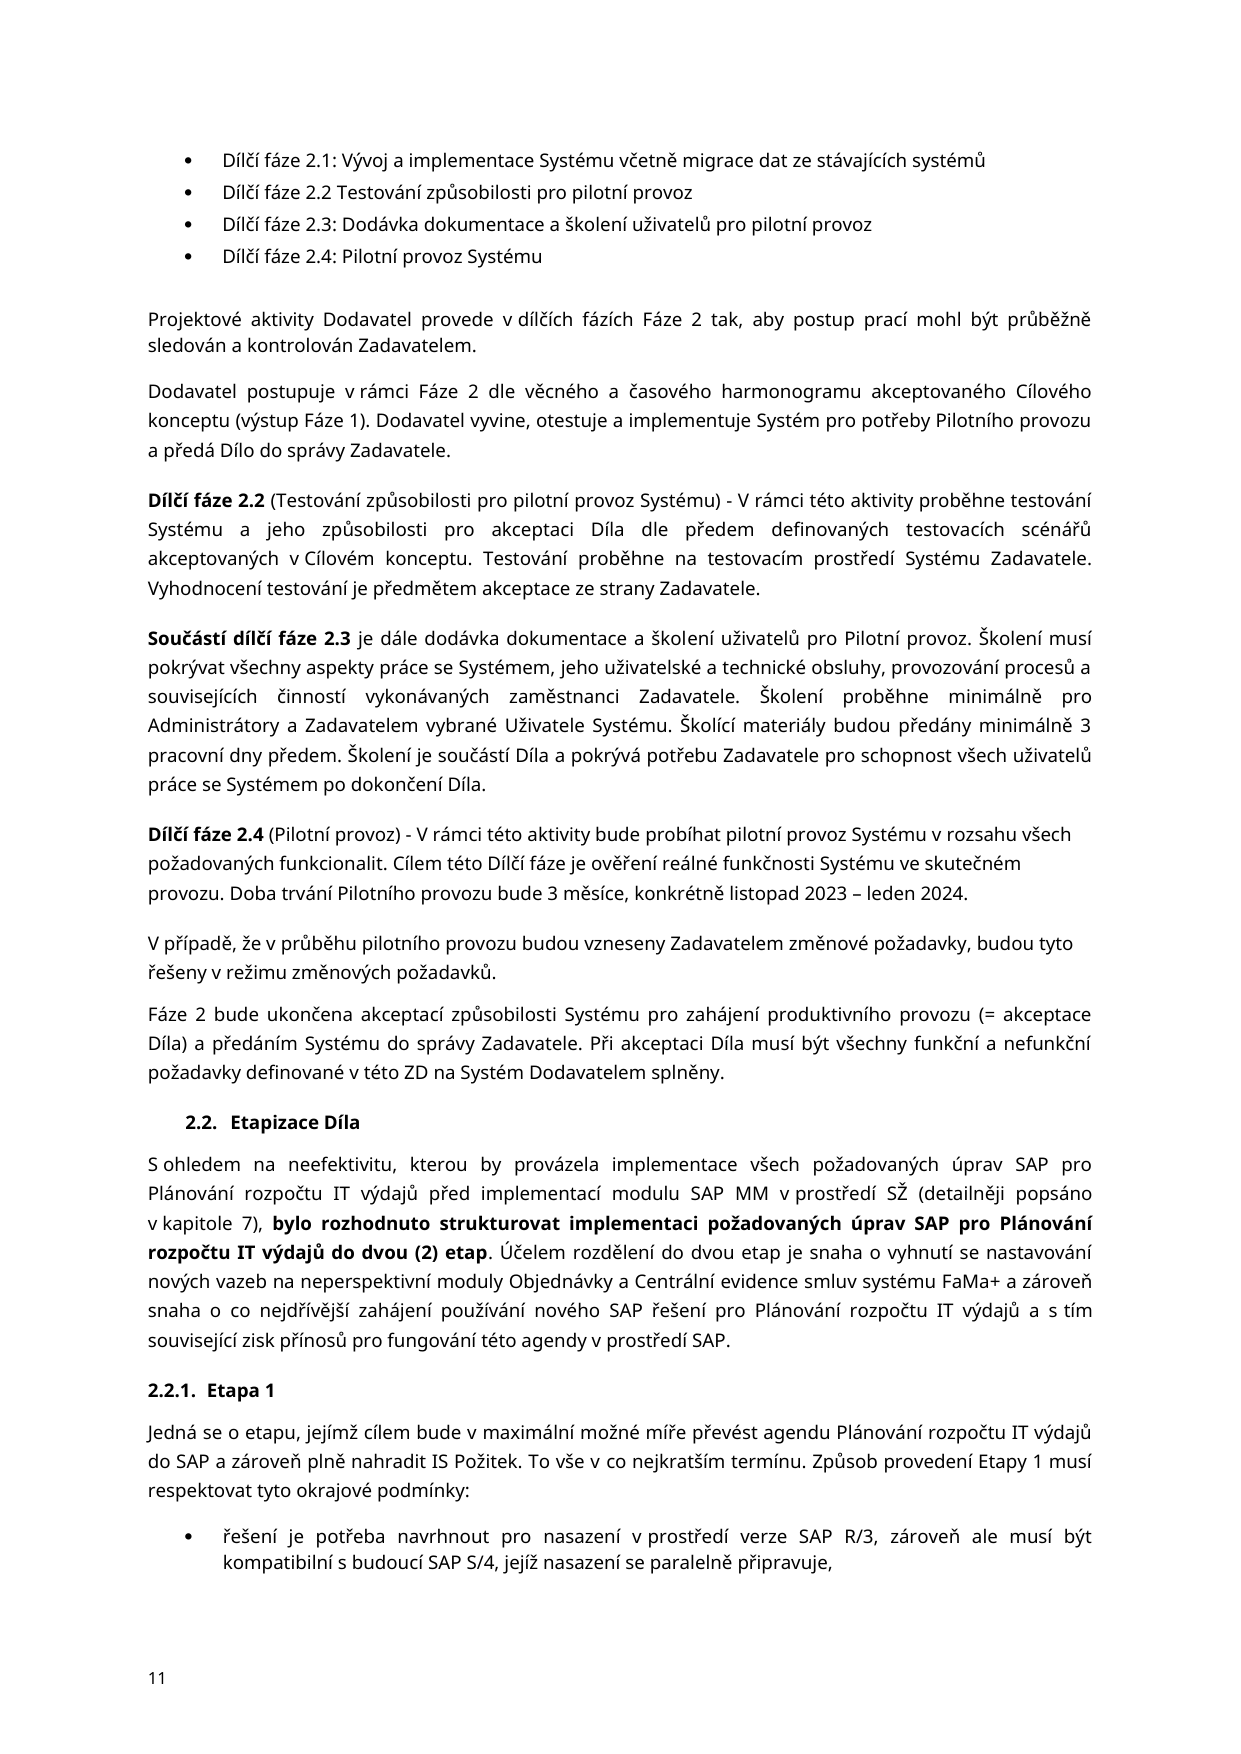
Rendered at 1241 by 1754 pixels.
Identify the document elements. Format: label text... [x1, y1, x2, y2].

subtitle Etapizace Díla [185, 1110, 1093, 1135]
text Dílčí fáze 2.2 (Testování způsobilosti pro pilotní provoz Systému) - V rámci této aktivity proběhne testování Systému a jeho způsobilosti pro akceptaci Díla dle předem definovaných testovacích scénářů akceptovaných v Cílovém konceptu. Testování proběhne na testovacím prostředí Systému Zadavatele. Vyhodnocení testování je předmětem akceptace ze strany Zadavatele. [148, 487, 1093, 600]
list řešení je potřeba navrhnout pro nasazení v prostředí verze SAP R/3, zároveň ale musí být kompatibilní s budoucí SAP S/4, jejíž nasazení se paralelně připravuje, [185, 1523, 1093, 1574]
list Dílčí fáze 2.1: Vývoj a implementace Systému včetně migrace dat ze stávajících systémů [185, 148, 1093, 173]
text Jedná se o etapu, jejímž cílem bude v maximální možné míře převést agendu Plánování rozpočtu IT výdajů do SAP a zároveň plně nahradit IS Požitek. To vše v co nejkratším termínu. Způsob provedení Etapy 1 musí respektovat tyto okrajové podmínky: [148, 1419, 1093, 1503]
list Dílčí fáze 2.2 Testování způsobilosti pro pilotní provoz [185, 179, 1093, 205]
text Součástí dílčí fáze 2.3 je dále dodávka dokumentace a školení uživatelů pro Pilotní provoz. Školení musí pokrývat všechny aspekty práce se Systémem, jeho uživatelské a technické obsluhy, provozování procesů a souvisejících činností vykonávaných zaměstnanci Zadavatele. Školení proběhne minimálně pro Administrátory a Zadavatelem vybrané Uživatele Systému. Školící materiály budou předány minimálně 3 pracovní dny předem. Školení je součástí Díla a pokrývá potřebu Zadavatele pro schopnost všech uživatelů práce se Systémem po dokončení Díla. [148, 625, 1093, 797]
text Fáze 2 bude ukončena akceptací způsobilosti Systému pro zahájení produktivního provozu (= akceptace Díla) a předáním Systému do správy Zadavatele. Při akceptaci Díla musí být všechny funkční a nefunkční požadavky definované v této ZD na Systém Dodavatelem splněny. [148, 1001, 1093, 1085]
list Dílčí fáze 2.4 (Pilotní provoz) - V rámci této aktivity bude probíhat pilotní provoz Systému v rozsahu všech požadovaných funkcionalit. Cílem této Dílčí fáze je ověření reálné funkčnosti Systému ve skutečném provozu. Doba trvání Pilotního provozu bude 3 měsíce, konkrétně listopad 2023 – leden 2024. [148, 821, 1093, 905]
list Dílčí fáze 2.4: Pilotní provoz Systému [185, 243, 1093, 268]
list V případě, že v průběhu pilotního provozu budou vzneseny Zadavatelem změnové požadavky, budou tyto řešeny v režimu změnových požadavků. [148, 930, 1093, 985]
text Projektové aktivity Dodavatel provede v dílčích fázích Fáze 2 tak, aby postup prací mohl být průběžně sledován a kontrolován Zadavatelem. [148, 306, 1093, 357]
text S ohledem na neefektivitu, kterou by provázela implementace všech požadovaných úprav SAP pro Plánování rozpočtu IT výdajů před implementací modulu SAP MM v prostředí SŽ (detailněji popsáno v kapitole 7), bylo rozhodnuto strukturovat implementaci požadovaných úprav SAP pro Plánování rozpočtu IT výdajů do dvou (2) etap. Účelem rozdělení do dvou etap je snaha o vyhnutí se nastavování nových vazeb na neperspektivní moduly Objednávky a Centrální evidence smluv systému FaMa+ a zároveň snaha o co nejdřívější zahájení používání nového SAP řešení pro Plánování rozpočtu IT výdajů a s tím související zisk přínosů pro fungování této agendy v prostředí SAP. [148, 1151, 1093, 1353]
list Dílčí fáze 2.3: Dodávka dokumentace a školení uživatelů pro pilotní provoz [185, 211, 1093, 237]
subtitle Etapa 1 [148, 1377, 1093, 1403]
text Dodavatel postupuje v rámci Fáze 2 dle věcného a časového harmonogramu akceptovaného Cílového konceptu (výstup Fáze 1). Dodavatel vyvine, otestuje a implementuje Systém pro potřeby Pilotního provozu a předá Dílo do správy Zadavatele. [148, 378, 1093, 462]
